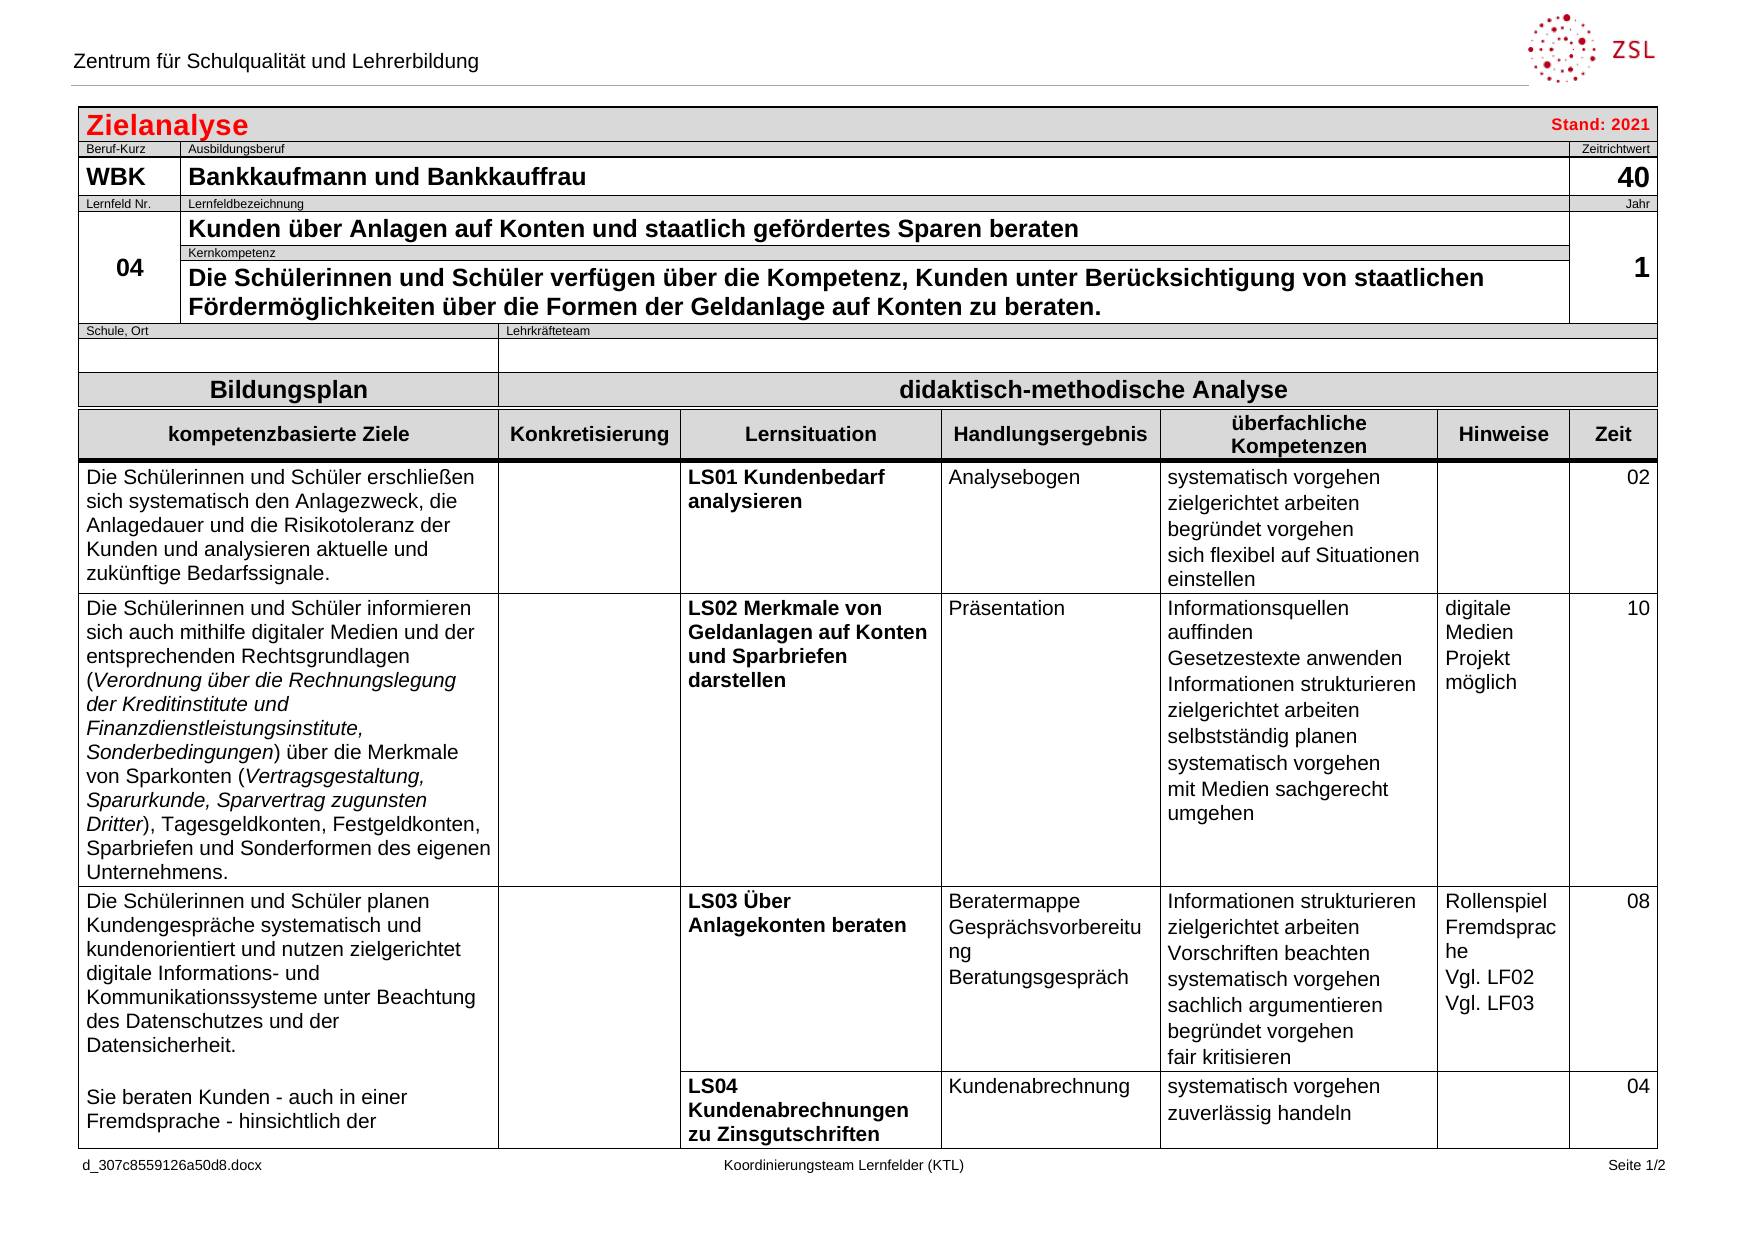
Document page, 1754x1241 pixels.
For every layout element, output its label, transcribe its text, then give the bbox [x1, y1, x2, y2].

table_cell Bildungsplan [79, 373, 498, 406]
table_cell [499, 339, 1657, 372]
table_header überfachliche Kompetenzen [1161, 410, 1437, 458]
table_header Handlungsergebnis [942, 410, 1160, 458]
table_cell 08 [1570, 887, 1657, 1071]
table_cell [1438, 463, 1569, 593]
table_cell Zeitrichtwert [1570, 142, 1657, 156]
table_header Konkretisierung [499, 410, 680, 458]
table_header Zielanalyse [79, 108, 499, 141]
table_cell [681, 1072, 941, 1148]
table_cell WBK [79, 158, 180, 195]
table_cell [499, 594, 680, 886]
table_cell Beruf-Kurz [79, 142, 180, 156]
table_cell Kernkompetenz [181, 246, 1569, 260]
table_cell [1161, 1072, 1437, 1148]
table_cell LS02 Merkmale von Geldanlagen auf Konten und Sparbriefen darstellen [681, 594, 941, 886]
table_cell Kundenabrechnung [942, 1072, 1160, 1148]
table_cell Die Schülerinnen und Schüler erschließen sich systematisch den Anlagezweck, die Anlagedauer und die Risikotoleranz der Kunden und analysieren aktuelle und zukünftige Bedarfssignale. [79, 463, 498, 593]
table_cell 04 [1570, 1072, 1657, 1148]
table_cell Lehrkräfteteam [499, 324, 1657, 338]
table_cell [499, 887, 680, 1148]
picture [1526, 13, 1657, 85]
table_cell Die Schülerinnen und Schüler verfügen über die Kompetenz, Kunden unter Berücksichtigung von staatlichen Fördermöglichkeiten über die Formen der Geldanlage auf Konten zu beraten. [181, 261, 1569, 323]
table_cell Schule, Ort [79, 324, 498, 338]
table_cell Lernfeldbezeichnung [181, 196, 1569, 211]
table_cell Die Schülerinnen und Schüler planen Kundengespräche systematisch und kundenorientiert und nutzen zielgerichtet digitale Informations- und Kommunikationssysteme unter Beachtung des Datenschutzes und der Datensicherheit. Sie beraten Kunden - auch in einer Fremdsprache - hinsichtlich der Verzinsung, der Sicherheit und der Verfügungsmöglichkeiten der genannten Anlagekonten (Kündigung, vorzeitige Verfügung und damit verbundene Kosten). Sie erstellen unter Berücksichtigung der Besteuerung (Freistellungsauftrag, Nichtveranlagungsbescheinigung) Kundenabrechnungen. [79, 887, 498, 1148]
table_header Stand: 2021 [499, 108, 1657, 141]
table_cell didaktisch-methodische Analyse [499, 373, 1657, 406]
table_cell 02 [1570, 463, 1657, 593]
table_cell [79, 339, 498, 372]
table_cell LS01 Kundenbedarf analysieren [681, 463, 941, 593]
table_cell Präsentation [942, 594, 1160, 886]
table_cell Analysebogen [942, 463, 1160, 593]
table_cell 40 [1570, 158, 1657, 195]
table_cell 10 [1570, 594, 1657, 886]
table_cell systematisch vorgehen zielgerichtet arbeiten begründet vorgehen sich flexibel auf Situationen einstellen [1161, 463, 1437, 593]
table_cell Lernfeld Nr. [79, 196, 180, 211]
table_cell Kunden über Anlagen auf Konten und staatlich gefördertes Sparen beraten [181, 212, 1569, 244]
table_cell Informationsquellen auffinden Gesetzestexte anwenden Informationen strukturieren zielgerichtet arbeiten selbstständig planen systematisch vorgehen mit Medien sachgerecht umgehen [1161, 594, 1437, 886]
table_cell [1438, 1072, 1569, 1148]
table_cell digitale Medien Projekt möglich [1438, 594, 1569, 886]
table_cell Jahr [1570, 196, 1657, 211]
table_cell 04 [79, 212, 180, 323]
table_cell LS03 Über Anlagekonten beraten [681, 887, 941, 1071]
table_cell Bankkaufmann und Bankkauffrau [181, 158, 1569, 195]
table_cell Rollenspiel Fremdsprache Vgl. LF02 Vgl. LF03 [1438, 887, 1569, 1071]
table_cell Informationen strukturieren zielgerichtet arbeiten Vorschriften beachten systematisch vorgehen sachlich argumentieren begründet vorgehen fair kritisieren [1161, 887, 1437, 1071]
table_cell [499, 463, 680, 593]
table_header Hinweise [1438, 410, 1569, 458]
table_cell 1 [1570, 212, 1657, 323]
table_cell Ausbildungsberuf [181, 142, 1569, 156]
table_cell Beratermappe Gesprächsvorbereitung Beratungsgespräch [942, 887, 1160, 1071]
table_header Lernsituation [681, 410, 941, 458]
table_header Zeit [1570, 410, 1657, 458]
table_header kompetenzbasierte Ziele [79, 410, 498, 458]
table_cell Die Schülerinnen und Schüler informieren sich auch mithilfe digitaler Medien und der entsprechenden Rechtsgrundlagen (Verordnung über die Rechnungslegung der Kreditinstitute und Finanzdienstleistungsinstitute, Sonderbedingungen) über die Merkmale von Sparkonten (Vertragsgestaltung, Sparurkunde, Sparvertrag zugunsten Dritter), Tagesgeldkonten, Festgeldkonten, Sparbriefen und Sonderformen des eigenen Unternehmens. [79, 594, 498, 886]
